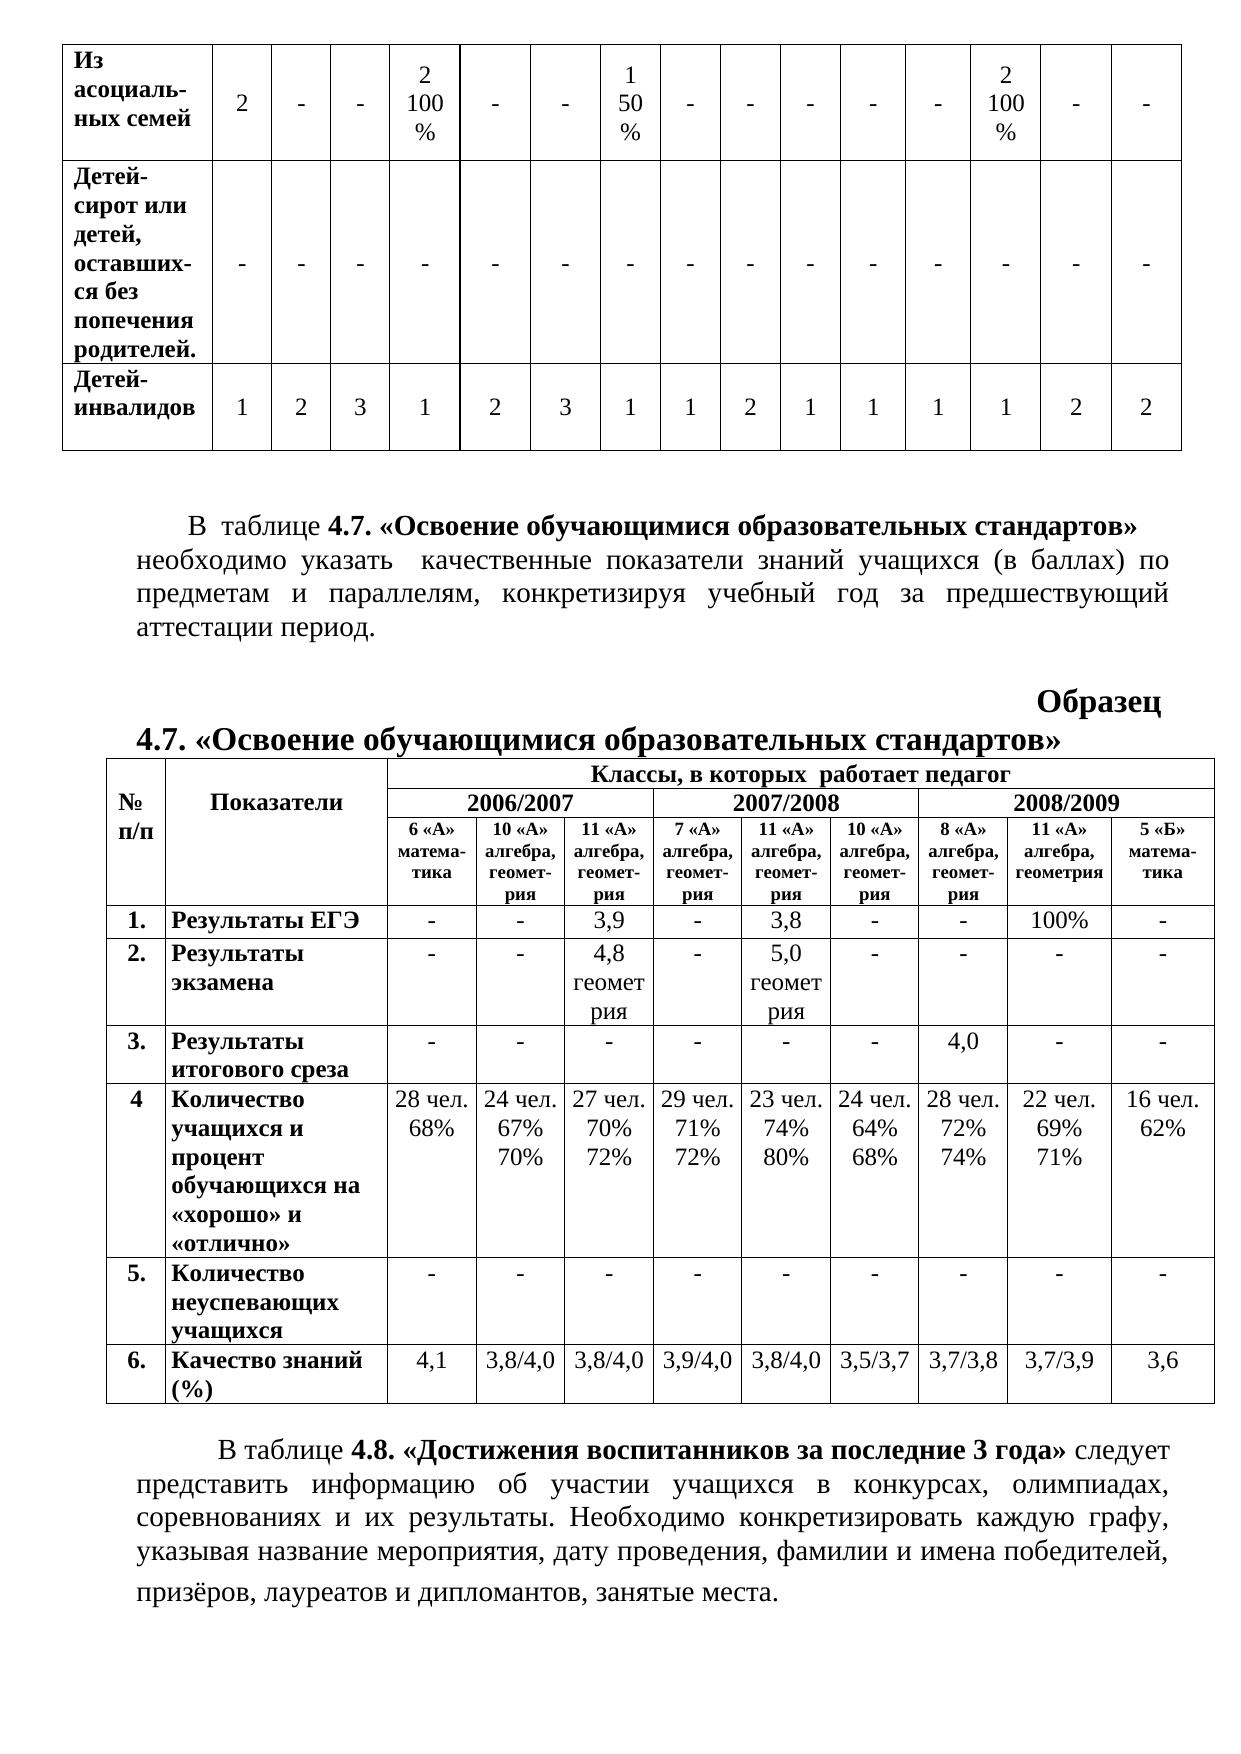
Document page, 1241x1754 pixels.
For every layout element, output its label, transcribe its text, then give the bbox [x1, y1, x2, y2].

table_cell - [477, 1026, 564, 1083]
table_cell 3 [531, 364, 600, 450]
table_cell 29 чел. 71% 72% [654, 1084, 741, 1257]
table_cell 5. [107, 1258, 165, 1344]
text 4.7. «Освоение обучающимися образовательных стандартов» [136, 719, 1170, 758]
table_cell - [531, 161, 600, 363]
table_cell Из асоциаль- ных семей [63, 45, 212, 160]
table_header Классы, в которых работает педагог [388, 759, 1214, 787]
table_cell - [531, 45, 600, 160]
table_cell - [1008, 1026, 1111, 1083]
table_cell - [742, 1026, 830, 1083]
table_cell - [1112, 939, 1214, 1025]
table_cell 10 «А» алгебра, геомет-рия [477, 818, 564, 904]
table_cell - [388, 906, 476, 937]
table_cell 2 [461, 364, 530, 450]
table_cell - [272, 161, 330, 363]
table_cell - [477, 1258, 564, 1344]
table_cell - [841, 161, 905, 363]
table_header № п/п [107, 759, 165, 904]
table_cell - [461, 161, 530, 363]
table_cell 5 «Б» матема-тика [1112, 818, 1214, 904]
table_cell Результаты ЕГЭ [166, 906, 387, 937]
table_cell - [331, 45, 389, 160]
table_cell 1 [906, 364, 970, 450]
table_cell - [654, 1258, 741, 1344]
table_cell 3,7/3,8 [919, 1345, 1007, 1403]
table_cell - [1041, 45, 1111, 160]
table_cell 2. [107, 939, 165, 1025]
table_cell - [831, 906, 918, 937]
table_cell 1 [213, 364, 271, 450]
table_cell 3,6 [1112, 1345, 1214, 1403]
table_cell - [841, 45, 905, 160]
table_cell - [661, 161, 720, 363]
table_cell - [721, 161, 780, 363]
table_cell - [721, 45, 780, 160]
table_cell 5,0 геометрия [742, 939, 830, 1025]
table_cell - [388, 1026, 476, 1083]
table_cell 2 [272, 364, 330, 450]
table_cell Детей-сирот или детей, оставших- ся без попечения родителей. [63, 161, 212, 363]
table_cell - [1041, 161, 1111, 363]
table_cell 11 «А» алгебра, геомет-рия [742, 818, 830, 904]
table_cell 16 чел. 62% [1112, 1084, 1214, 1257]
table_cell - [477, 906, 564, 937]
table_cell 28 чел. 72% 74% [919, 1084, 1007, 1257]
table_cell 27 чел. 70% 72% [565, 1084, 653, 1257]
table_cell 24 чел. 67% 70% [477, 1084, 564, 1257]
table_cell 1 [841, 364, 905, 450]
table_cell - [831, 1258, 918, 1344]
table_cell 100% [1008, 906, 1111, 937]
table_cell 2006/2007 [388, 789, 653, 817]
table_cell Результаты экзамена [166, 939, 387, 1025]
table_cell 3,8/4,0 [742, 1345, 830, 1403]
table_cell - [654, 906, 741, 937]
table_cell - [661, 45, 720, 160]
table_cell - [1112, 45, 1181, 160]
text необходимо указать качественные показатели знаний учащихся (в баллах) по предметам и параллелям, конкретизируя учебный год за предшествующий аттестации период. [136, 542, 1170, 643]
table_cell - [919, 939, 1007, 1025]
table_cell - [831, 939, 918, 1025]
table_header Показатели [166, 759, 387, 904]
table_cell 1 [601, 364, 660, 450]
table_cell 1 50% [601, 45, 660, 160]
table_cell 2008/2009 [919, 789, 1214, 817]
table_cell - [388, 1258, 476, 1344]
table_cell 3,7/3,9 [1008, 1345, 1111, 1403]
table_cell 1 [661, 364, 720, 450]
table_cell Количество учащихся и процент обучающихся на «хорошо» и «отлично» [166, 1084, 387, 1257]
table_cell 22 чел. 69% 71% [1008, 1084, 1111, 1257]
table_cell 2 [721, 364, 780, 450]
table_cell 10 «А» алгебра, геомет-рия [831, 818, 918, 904]
table_cell - [781, 45, 840, 160]
table_cell - [331, 161, 389, 363]
table_cell - [1112, 906, 1214, 937]
table_cell - [971, 161, 1040, 363]
table_cell 2 [1112, 364, 1181, 450]
table_cell - [781, 161, 840, 363]
table_cell - [390, 161, 459, 363]
table_cell - [565, 1026, 653, 1083]
table_cell - [1112, 1026, 1214, 1083]
table_cell 3,5/3,7 [831, 1345, 918, 1403]
table_cell 1. [107, 906, 165, 937]
table_cell 4,1 [388, 1345, 476, 1403]
table_cell - [272, 45, 330, 160]
table_cell 1 [971, 364, 1040, 450]
table_cell - [654, 1026, 741, 1083]
table_cell 4 [107, 1084, 165, 1257]
text В таблице 4.8. «Достижения воспитанников за последние 3 года» следует представить информацию об участии учащихся в конкурсах, олимпиадах, соревнованиях и их результаты. Необходимо конкретизировать каждую графу, указывая название мероприятия, дату проведения, фамилии и имена победителей, призёров, лауреатов и дипломантов, занятые места. [136, 1432, 1170, 1610]
table_cell 2 [1041, 364, 1111, 450]
table_cell 3,9/4,0 [654, 1345, 741, 1403]
table_cell 4,8 геометрия [565, 939, 653, 1025]
table_cell - [831, 1026, 918, 1083]
table_cell - [461, 45, 530, 160]
table_cell 2 100% [971, 45, 1040, 160]
table_cell 1 [781, 364, 840, 450]
table_cell - [1112, 161, 1181, 363]
text В таблице 4.7. «Освоение обучающимися образовательных стандартов» [136, 508, 1240, 542]
table_cell 28 чел. 68% [388, 1084, 476, 1257]
table_cell Качество знаний (%) [166, 1345, 387, 1403]
table_cell Детей-инвалидов [63, 364, 212, 450]
table_cell 3 [331, 364, 389, 450]
table_cell 3,8 [742, 906, 830, 937]
table_cell - [565, 1258, 653, 1344]
table_cell Результаты итогового среза [166, 1026, 387, 1083]
table_cell 7 «А» алгебра, геомет-рия [654, 818, 741, 904]
table_cell 3. [107, 1026, 165, 1083]
table_cell 11 «А» алгебра, геометрия [1008, 818, 1111, 904]
table_cell - [1008, 1258, 1111, 1344]
table_cell 3,8/4,0 [477, 1345, 564, 1403]
table_cell - [906, 45, 970, 160]
table_cell 6. [107, 1345, 165, 1403]
table_cell - [919, 906, 1007, 937]
table_cell 23 чел. 74% 80% [742, 1084, 830, 1257]
table_cell 3,8/4,0 [565, 1345, 653, 1403]
table_cell - [601, 161, 660, 363]
table_cell 1 [390, 364, 459, 450]
table_cell 4,0 [919, 1026, 1007, 1083]
table_cell - [919, 1258, 1007, 1344]
table_cell 2 [213, 45, 271, 160]
table_cell 11 «А» алгебра, геомет-рия [565, 818, 653, 904]
table_cell - [1008, 939, 1111, 1025]
table_cell - [742, 1258, 830, 1344]
table_cell - [1112, 1258, 1214, 1344]
table_cell - [906, 161, 970, 363]
table_cell Количество неуспевающих учащихся [166, 1258, 387, 1344]
table_cell - [477, 939, 564, 1025]
table_cell 6 «А» матема- тика [388, 818, 476, 904]
table_cell 24 чел. 64% 68% [831, 1084, 918, 1257]
table_cell 3,9 [565, 906, 653, 937]
table_cell 2 100% [390, 45, 459, 160]
table_cell 2007/2008 [654, 789, 918, 817]
table_cell - [388, 939, 476, 1025]
table_cell - [654, 939, 741, 1025]
table_cell 8 «А» алгебра, геомет-рия [919, 818, 1007, 904]
table_cell - [213, 161, 271, 363]
text Образец [136, 681, 1170, 719]
